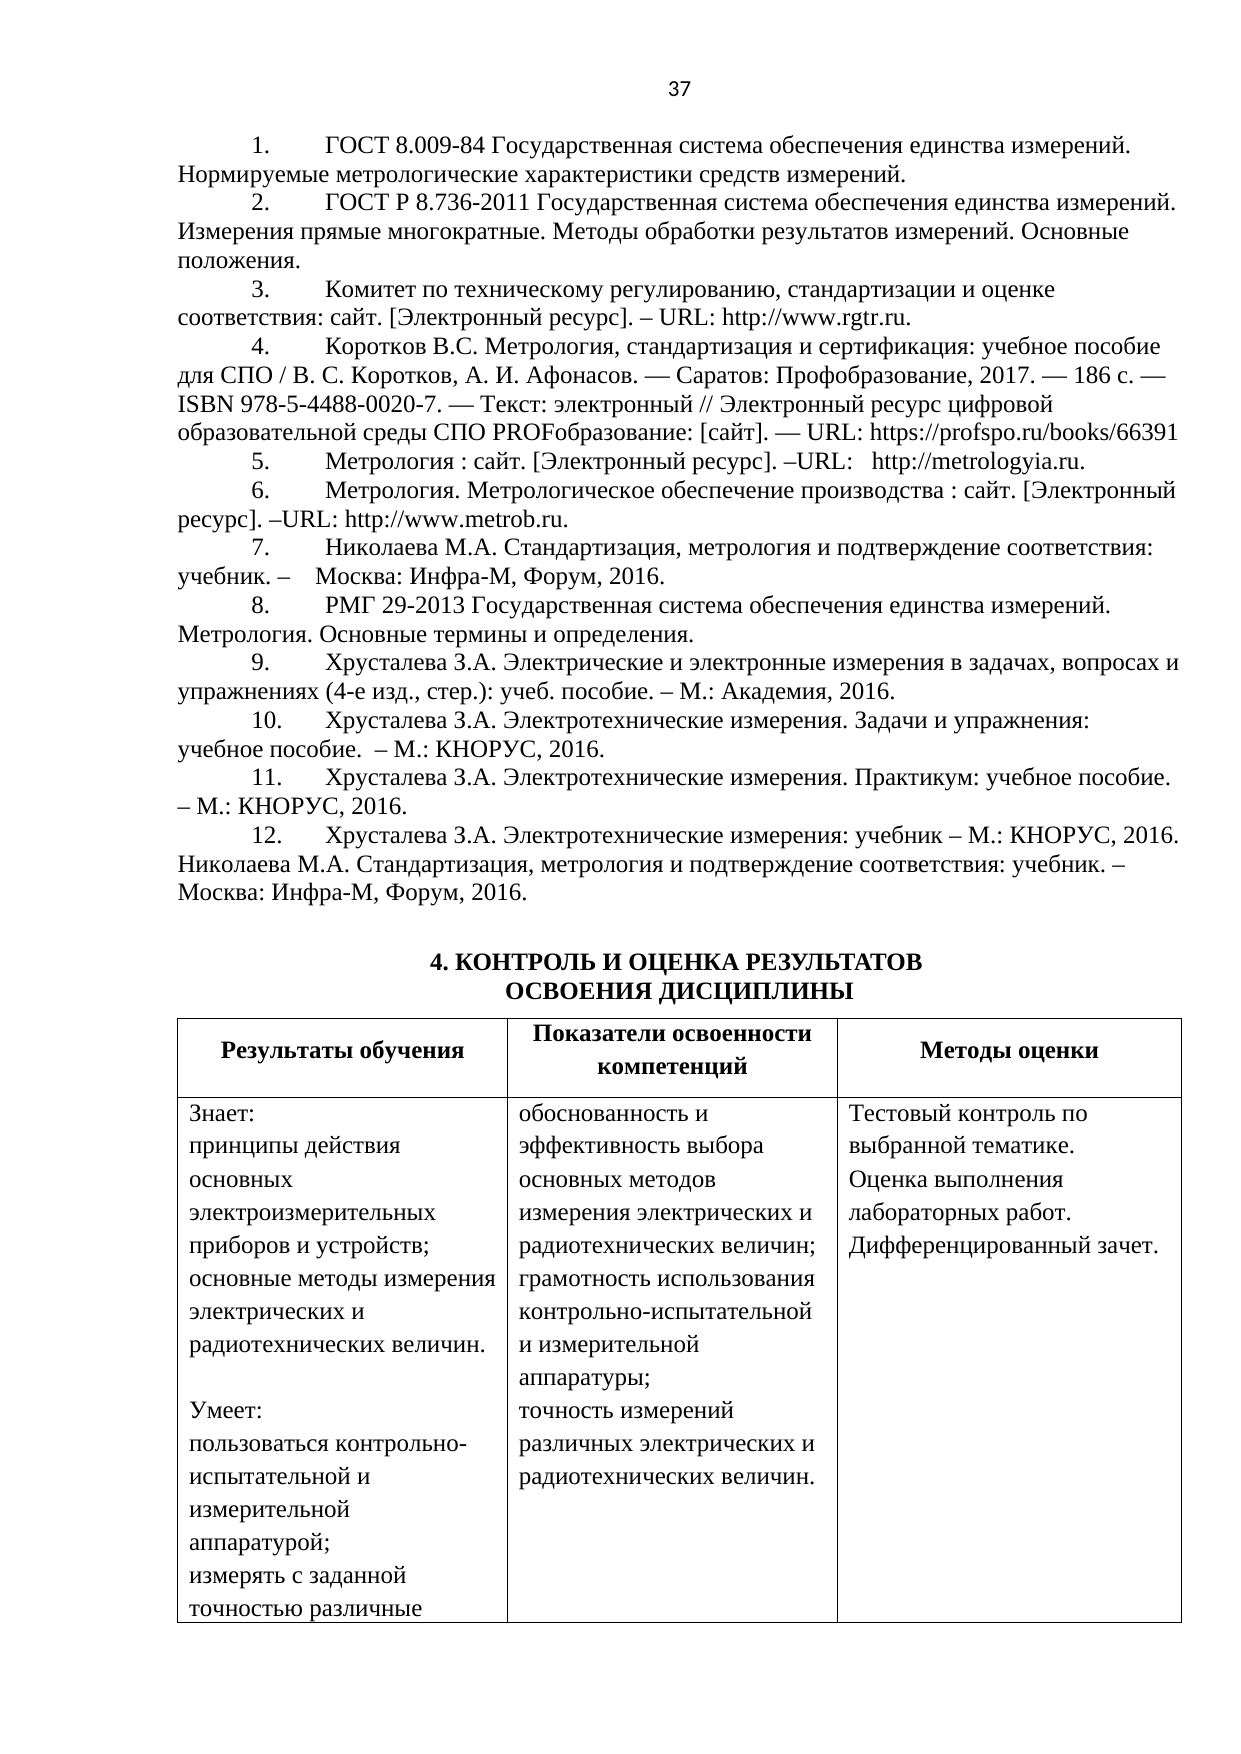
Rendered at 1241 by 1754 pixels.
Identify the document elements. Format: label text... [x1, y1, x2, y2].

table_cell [838, 1235, 1181, 1627]
list РМГ 29-2013 Государственная система обеспечения единства измерений. Метрология. Основные термины и определения. [177, 677, 1181, 735]
list ГОСТ Р 8.736-2011 Государственная система обеспечения единства измерений. Измерения прямые многократные. Методы обработки результатов измерений. Основные положения. [177, 200, 1181, 286]
list Комитет по техническому регулированию, стандартизации и оценке соответствия: сайт. [Электронный ресурс]. – URL: http://www.rgtr.ru. [177, 299, 1181, 356]
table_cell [178, 1235, 507, 1627]
list Хрусталева З.А. Электротехнические измерения. Практикум: учебное пособие. – М.: КНОРУС, 2016. [177, 887, 1181, 945]
text 4. Контроль и оценка результатов освоения ДИСЦИПЛИНЫ [177, 1085, 1181, 1142]
list Хрусталева З.А. Электрические и электронные измерения в задачах, вопросах и упражнениях (4-е изд., стер.): учеб. пособие. – М.: Академия, 2016. [177, 747, 1181, 805]
list Коротков В.С. Метрология, стандартизация и сертификация: учебное пособие для СПО / В. С. Коротков, А. И. Афонасов. — Саратов: Профобразование, 2017. — 186 c. — ISBN 978-5-4488-0020-7. — Текст: электронный // Электронный ресурс цифровой образовательной среды СПО PROFобразование: [сайт]. — URL: https://profspo.ru/books/66391 [177, 369, 1181, 484]
list Хрусталева З.А. Электротехнические измерения: учебник – М.: КНОРУС, 2016. Николаева М.А. Стандартизация, метрология и подтверждение соответствия: учебник. – Москва: Инфра-М, Форум, 2016. [177, 957, 1181, 1044]
table_header Результаты обучения [178, 1156, 507, 1234]
table_header Методы оценки [838, 1156, 1181, 1234]
list Николаева М.А. Стандартизация, метрология и подтверждение соответствия: учебник. – Москва: Инфра-М, Форум, 2016. [177, 607, 1181, 665]
table_header Показатели освоенности компетенций [508, 1156, 837, 1234]
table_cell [508, 1235, 837, 1627]
list Хрусталева З.А. Электротехнические измерения. Задачи и упражнения: учебное пособие. – М.: КНОРУС, 2016. [177, 817, 1181, 875]
list Метрология : сайт. [Электронный ресурс]. –URL: http://metrologyia.ru. [177, 496, 1181, 525]
list Метрология. Метрологическое обеспечение производства : сайт. [Электронный ресурс]. –URL: http://www.metrob.ru. [177, 537, 1181, 595]
list ГОСТ 8.009-84 Государственная система обеспечения единства измерений. Нормируемые метрологические характеристики средств измерений. [177, 130, 1181, 187]
